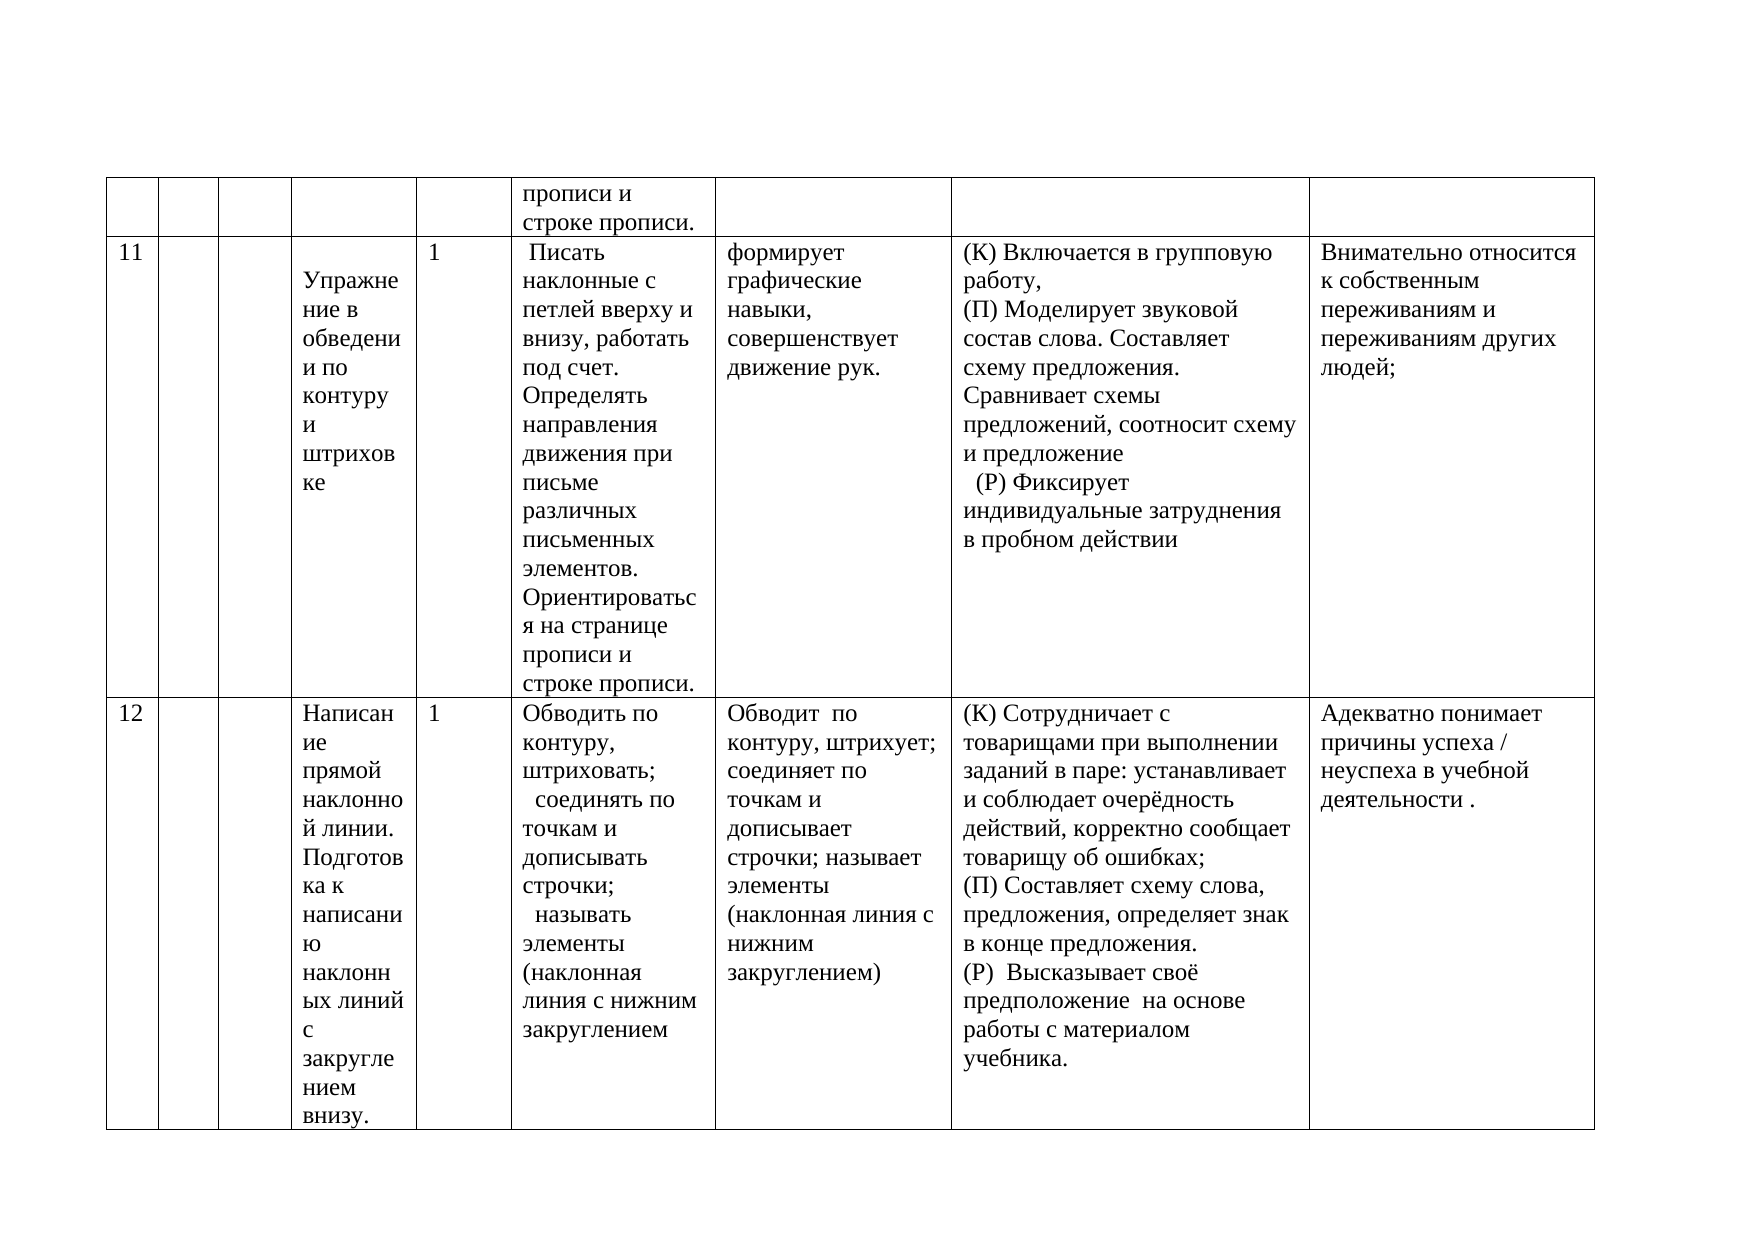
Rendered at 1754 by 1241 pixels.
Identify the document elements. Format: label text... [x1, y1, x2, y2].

table_cell Писать наклонные с петлей вверху и внизу, работать под счет. Определять направления движения при письме различных письменных элементов. Ориентироваться на странице прописи и строке прописи. [512, 237, 715, 697]
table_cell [292, 178, 416, 236]
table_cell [952, 698, 1309, 1129]
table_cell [512, 178, 715, 236]
table_cell 1 [417, 698, 511, 1129]
table_cell 12 [107, 698, 158, 1129]
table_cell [952, 178, 1309, 236]
table_cell (К) Включается в групповую работу, (П) Моделирует звуковой состав слова. Составляет схему предложения. Сравнивает схемы предложений, соотносит схему и предложение (Р) Фиксирует индивидуальные затруднения в пробном действии [952, 237, 1309, 697]
table_cell [219, 698, 291, 1129]
table_cell Упражнение в обведении по контуру и штриховке [292, 237, 416, 697]
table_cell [716, 178, 951, 236]
table_cell [159, 178, 218, 236]
table_cell 10 [107, 178, 158, 236]
table_cell [219, 178, 291, 236]
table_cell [512, 698, 715, 1129]
table_cell 1 [417, 178, 511, 236]
table_cell 11 [107, 237, 158, 697]
table_cell [159, 698, 218, 1129]
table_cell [292, 698, 416, 1129]
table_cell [1310, 178, 1594, 236]
table_cell [219, 237, 291, 697]
table_cell 1 [417, 237, 511, 697]
table_cell [159, 237, 218, 697]
table_cell Внимательно относится к собственным переживаниям и переживаниям других людей; [1310, 237, 1594, 697]
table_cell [716, 698, 951, 1129]
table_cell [1310, 698, 1594, 1129]
table_cell формирует графические навыки, совершенствует движение рук. [716, 237, 951, 697]
